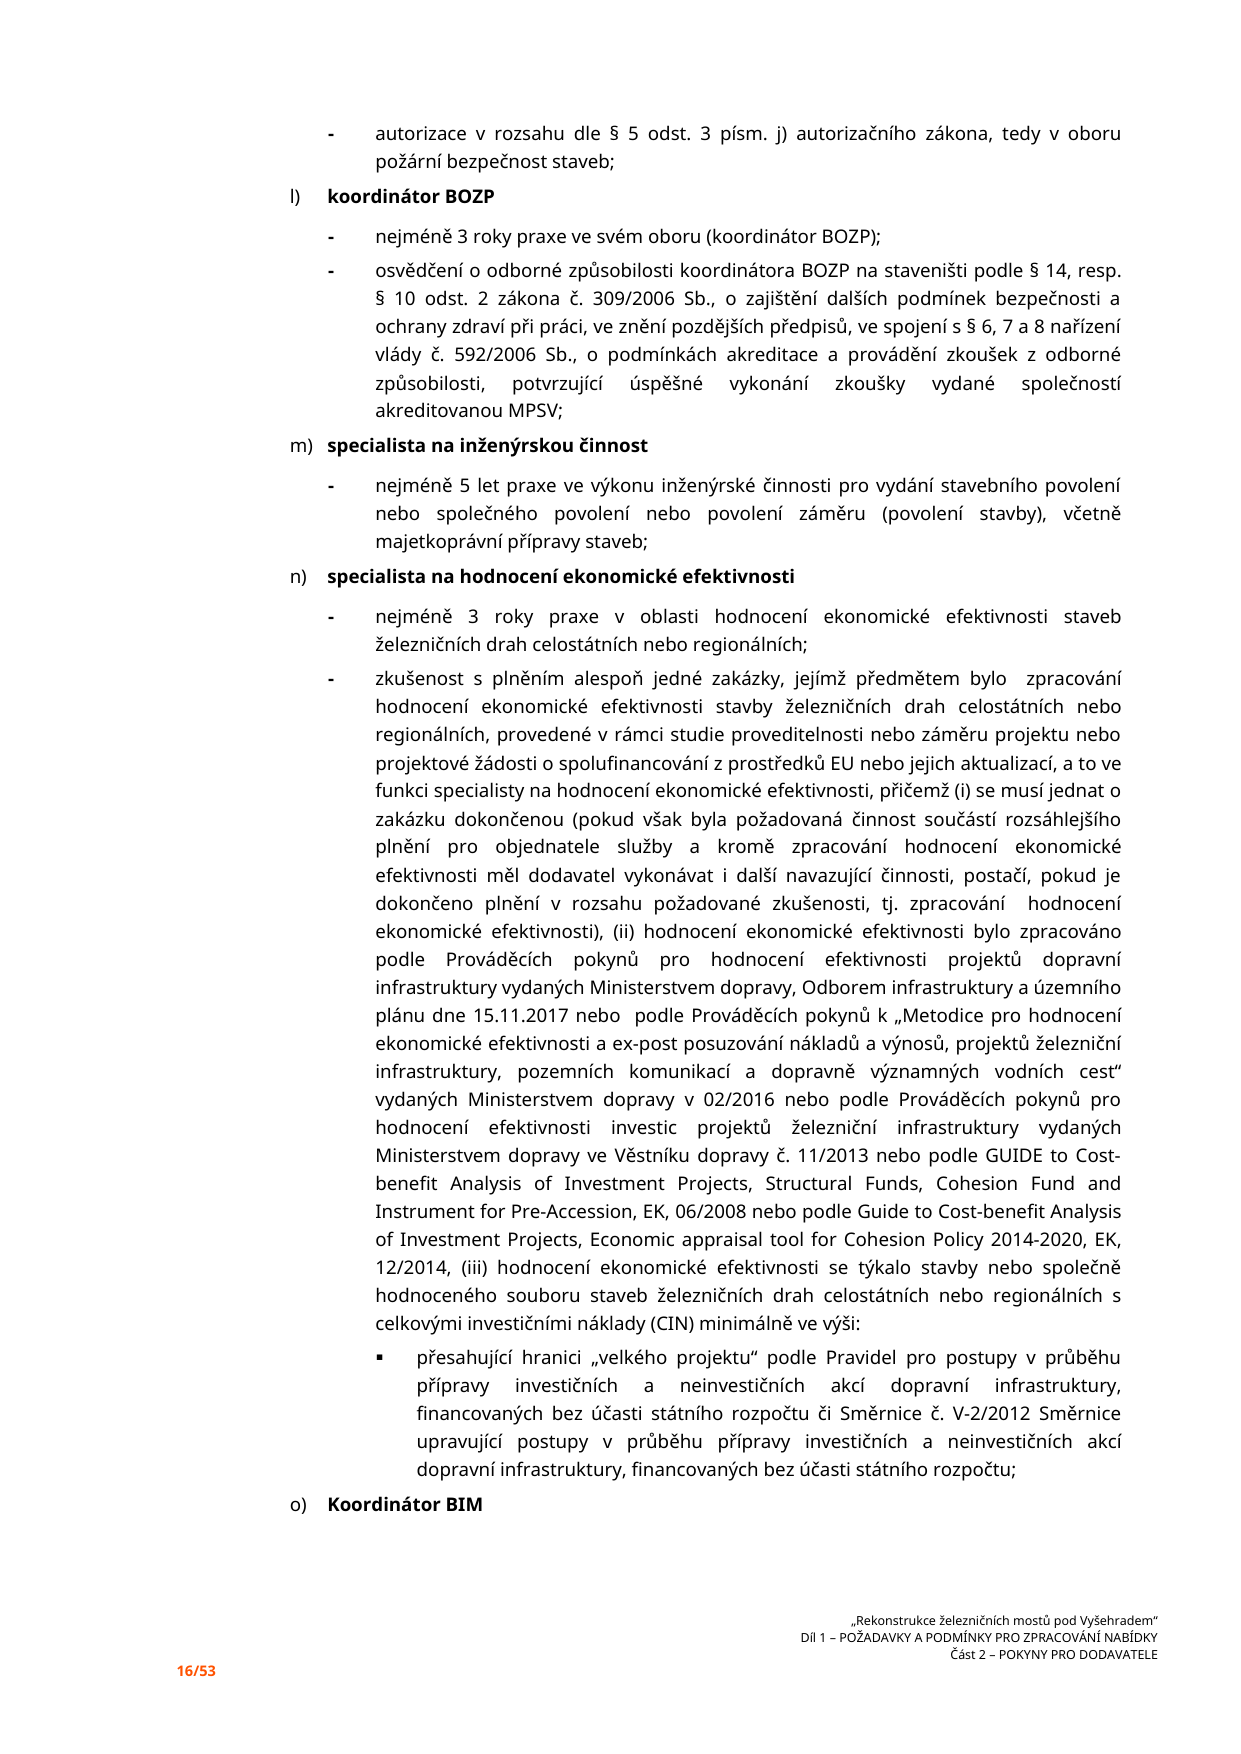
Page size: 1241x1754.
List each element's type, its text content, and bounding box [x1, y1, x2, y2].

text osvědčení o odborné způsobilosti koordinátora BOZP na staveništi podle § 14, resp. § 10 odst. 2 zákona č. 309/2006 Sb., o zajištění dalších podmínek bezpečnosti a ochrany zdraví při práci, ve znění pozdějších předpisů, ve spojení s § 6, 7 a 8 nařízení vlády č. 592/2006 Sb., o podmínkách akreditace a provádění zkoušek z odborné způsobilosti, potvrzující úspěšné vykonání zkoušky vydané společností akreditovanou MPSV; [328, 258, 1122, 423]
list specialista na inženýrskou činnost [289, 432, 1122, 458]
text přesahující hranici „velkého projektu“ podle Pravidel pro postupy v průběhu přípravy investičních a neinvestičních akcí dopravní infrastruktury, financovaných bez účasti státního rozpočtu či Směrnice č. V-2/2012 Směrnice upravující postupy v průběhu přípravy investičních a neinvestičních akcí dopravní infrastruktury, financovaných bez účasti státního rozpočtu; [375, 1344, 1122, 1482]
text autorizace v rozsahu dle § 5 odst. 3 písm. j) autorizačního zákona, tedy v oboru požární bezpečnost staveb; [328, 121, 1122, 174]
list Koordinátor BIM [289, 1491, 1122, 1516]
list specialista na hodnocení ekonomické efektivnosti [289, 563, 1122, 588]
text zkušenost s plněním alespoň jedné zakázky, jejímž předmětem bylo zpracování hodnocení ekonomické efektivnosti stavby železničních drah celostátních nebo regionálních, provedené v rámci studie proveditelnosti nebo záměru projektu nebo projektové žádosti o spolufinancování z prostředků EU nebo jejich aktualizací, a to ve funkci specialisty na hodnocení ekonomické efektivnosti, přičemž (i) se musí jednat o zakázku dokončenou (pokud však byla požadovaná činnost součástí rozsáhlejšího plnění pro objednatele služby a kromě zpracování hodnocení ekonomické efektivnosti měl dodavatel vykonávat i další navazující činnosti, postačí, pokud je dokončeno plnění v rozsahu požadované zkušenosti, tj. zpracování hodnocení ekonomické efektivnosti), (ii) hodnocení ekonomické efektivnosti bylo zpracováno podle Prováděcích pokynů pro hodnocení efektivnosti projektů dopravní infrastruktury vydaných Ministerstvem dopravy, Odborem infrastruktury a územního plánu dne 15.11.2017 nebo podle Prováděcích pokynů k „Metodice pro hodnocení ekonomické efektivnosti a ex-post posuzování nákladů a výnosů, projektů železniční infrastruktury, pozemních komunikací a dopravně významných vodních cest“ vydaných Ministerstvem dopravy v 02/2016 nebo podle Prováděcích pokynů pro hodnocení efektivnosti investic projektů železniční infrastruktury vydaných Ministerstvem dopravy ve Věstníku dopravy č. 11/2013 nebo podle GUIDE to Cost-benefit Analysis of Investment Projects, Structural Funds, Cohesion Fund and Instrument for Pre-Accession, EK, 06/2008 nebo podle Guide to Cost-benefit Analysis of Investment Projects, Economic appraisal tool for Cohesion Policy 2014-2020, EK, 12/2014, (iii) hodnocení ekonomické efektivnosti se týkalo stavby nebo společně hodnoceného souboru staveb železničních drah celostátních nebo regionálních s celkovými investičními náklady (CIN) minimálně ve výši: [328, 666, 1122, 1336]
list koordinátor BOZP [289, 183, 1122, 208]
text nejméně 5 let praxe ve výkonu inženýrské činnosti pro vydání stavebního povolení nebo společného povolení nebo povolení záměru (povolení stavby), včetně majetkoprávní přípravy staveb; [328, 473, 1122, 554]
text nejméně 3 roky praxe ve svém oboru (koordinátor BOZP); [328, 223, 1122, 249]
text nejméně 3 roky praxe v oblasti hodnocení ekonomické efektivnosti staveb železničních drah celostátních nebo regionálních; [328, 603, 1122, 657]
